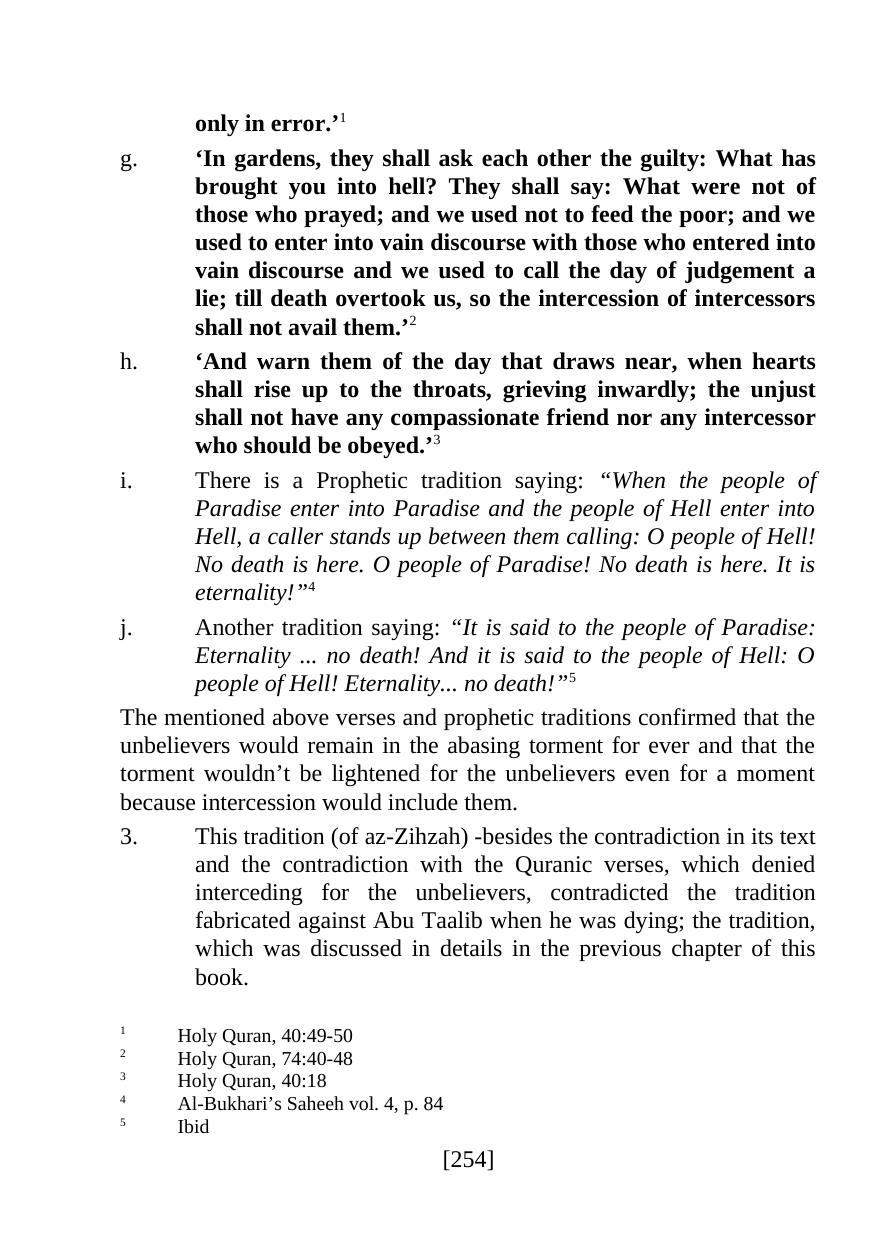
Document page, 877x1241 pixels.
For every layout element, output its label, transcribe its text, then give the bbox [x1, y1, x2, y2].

text j. Another tradition saying: “It is said to the people of Paradise: Eternality ... no death! And it is said to the people of Hell: O people of Hell! Eternality... no death!” [120, 612, 817, 697]
text 3. This tradition (of az-Zihzah) -besides the contradiction in its text and the contradiction with the Quranic verses, which denied interceding for the unbelievers, contradicted the tradition fabricated against Abu Taalib when he was dying; the tradition, which was discussed in details in the previous chapter of this book. [120, 822, 817, 991]
text g. ‘In gardens, they shall ask each other the guilty: What has brought you into hell? They shall say: What were not of those who prayed; and we used not to feed the poor; and we used to enter into vain discourse with those who entered into vain discourse and we used to call the day of judgement a lie; till death overtook us, so the intercession of intercessors shall not avail them.’ [120, 144, 817, 341]
text The mentioned above verses and prophetic traditions confirmed that the unbelievers would remain in the abasing torment for ever and that the torment wouldn’t be lightened for the unbelievers even for a moment because intercession would include them. [120, 703, 817, 816]
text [120, 109, 817, 137]
text h. ‘And warn them of the day that draws near, when hearts shall rise up to the throats, grieving inwardly; the unjust shall not have any compassionate friend nor any intercessor who should be obeyed.’ [120, 347, 817, 459]
text i. There is a Prophetic tradition saying: “When the people of Paradise enter into Paradise and the people of Hell enter into Hell, a caller stands up between them calling: O people of Hell! No death is here. O people of Paradise! No death is here. It is eternality!” [120, 466, 817, 606]
